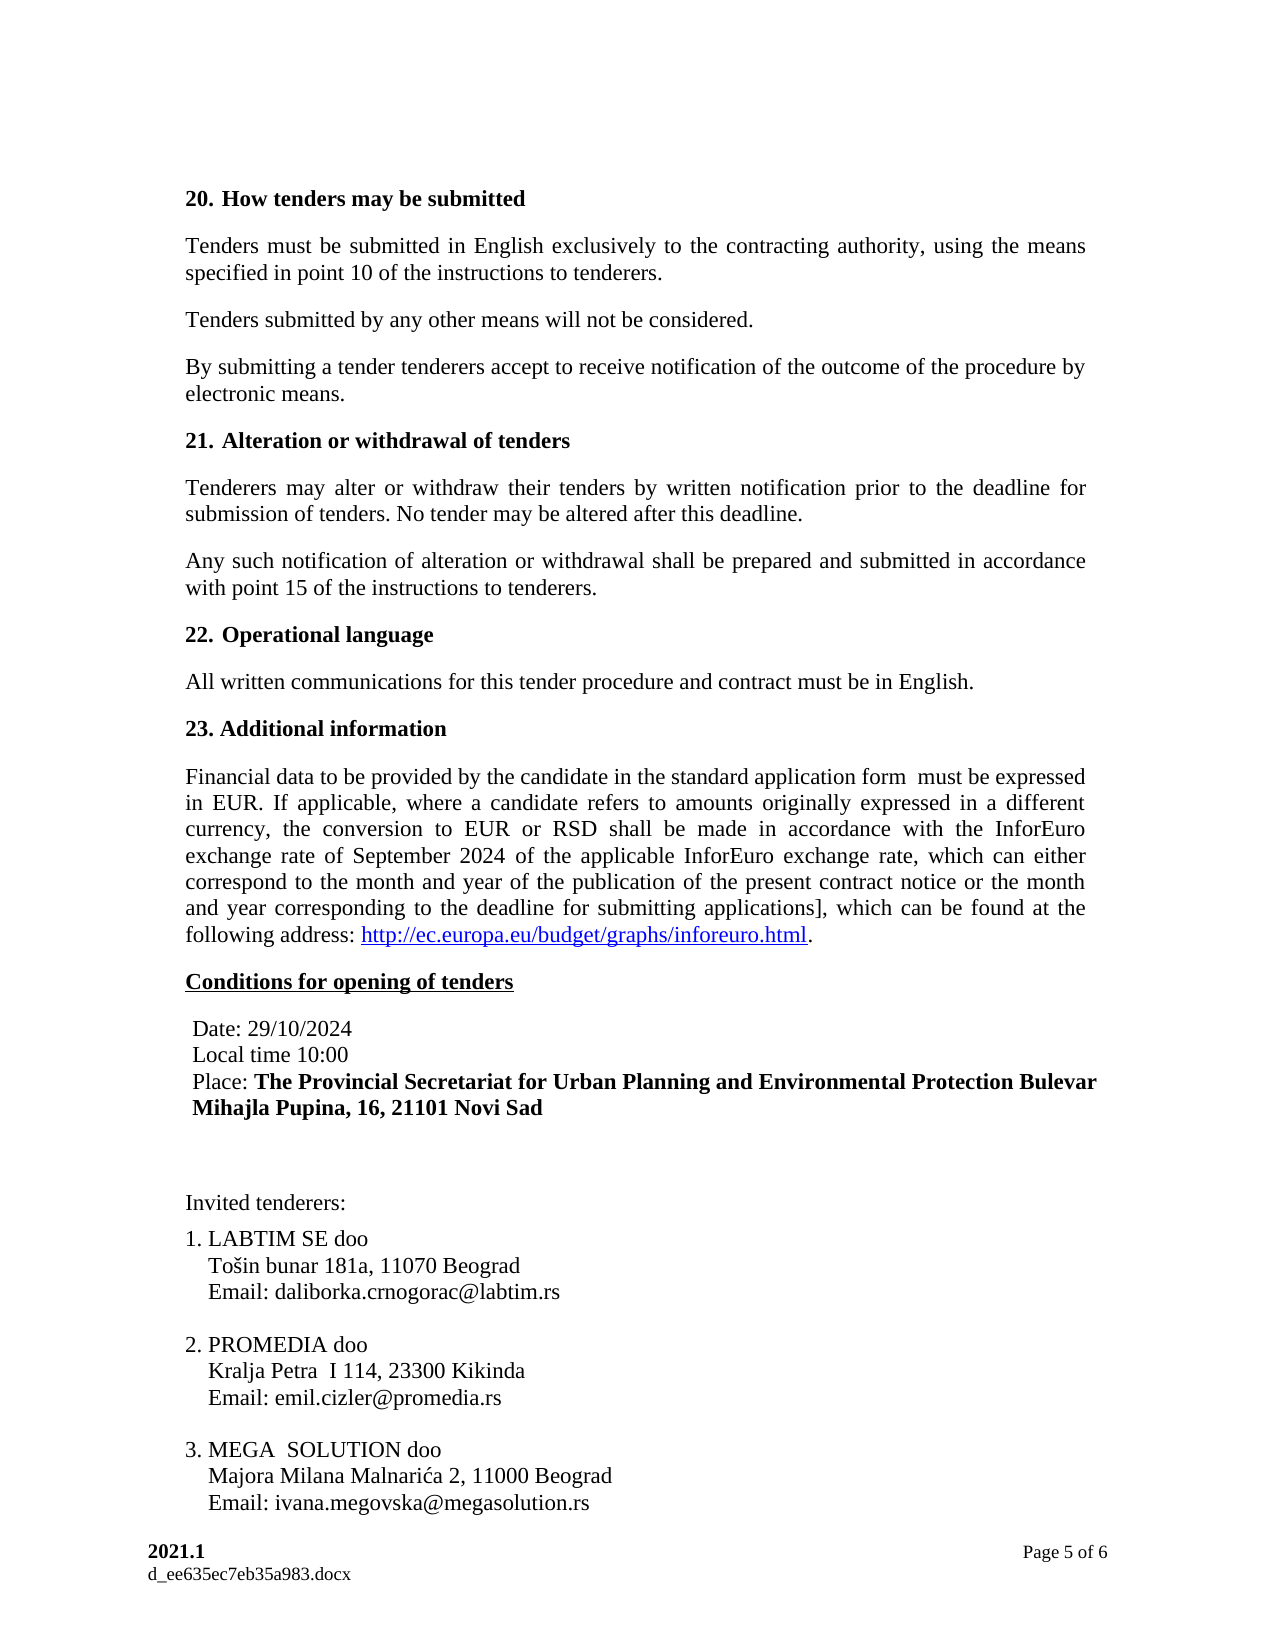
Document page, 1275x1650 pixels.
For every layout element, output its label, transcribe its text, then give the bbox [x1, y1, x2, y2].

text Tenders must be submitted in English exclusively to the contracting authority, using the means specified in point 10 of the instructions to tenderers. [185, 233, 1087, 285]
text 2. PROMEDIA doo [185, 1331, 1088, 1357]
text Email: daliborka.crnogorac@labtim.rs [185, 1278, 1088, 1304]
text By submitting a tender tenderers accept to receive notification of the outcome of the procedure by electronic means. [185, 353, 1087, 406]
text Tošin bunar 181a, 11070 Beograd [185, 1252, 1088, 1278]
text Kralja Petra I 114, 23300 Kikinda [185, 1357, 1088, 1383]
text Majora Milana Malnarića 2, 11000 Beograd [185, 1463, 1088, 1489]
text Tenders submitted by any other means will not be considered. [185, 306, 1087, 332]
text 1. LABTIM SE doo [185, 1225, 1088, 1252]
text Invited tenderers: [185, 1189, 1087, 1215]
text 22. Operational language [185, 621, 1125, 647]
text All written communications for this tender procedure and contract must be in English. [185, 668, 1087, 695]
text 3. MEGA SOLUTION doo [185, 1436, 1088, 1463]
text 23. Additional information [185, 716, 1087, 742]
text Any such notification of alteration or withdrawal shall be prepared and submitted in accordance with point 15 of the instructions to tenderers. [185, 548, 1087, 600]
text 21. Alteration or withdrawal of tenders [185, 427, 1125, 453]
text Tenderers may alter or withdraw their tenders by written notification prior to the deadline for submission of tenders. No tender may be altered after this deadline. [185, 474, 1087, 527]
text Date: 29/10/2024 Local time 10:00 Place: The Provincial Secretariat for Urban Planning and Environmental Protection Bulevar Mihajla Pupina, 16, 21101 Novi Sad [192, 1015, 1125, 1121]
text Conditions for opening of tenders [185, 968, 1087, 994]
text Financial data to be provided by the candidate in the standard application form must be expressed in EUR. If applicable, where a candidate refers to amounts originally expressed in a different currency, the conversion to EUR or RSD shall be made in accordance with the InforEuro exchange rate of September 2024 of the applicable InforEuro exchange rate, which can either correspond to the month and year of the publication of the present contract notice or the month and year corresponding to the deadline for submitting applications], which can be found at the following address: http://ec.europa.eu/budget/graphs/inforeuro.html. [185, 763, 1087, 947]
text Email: emil.cizler@promedia.rs [185, 1383, 1088, 1410]
text Email: ivana.megovska@megasolution.rs [185, 1489, 1088, 1515]
text 20. How tenders may be submitted [185, 185, 1125, 212]
